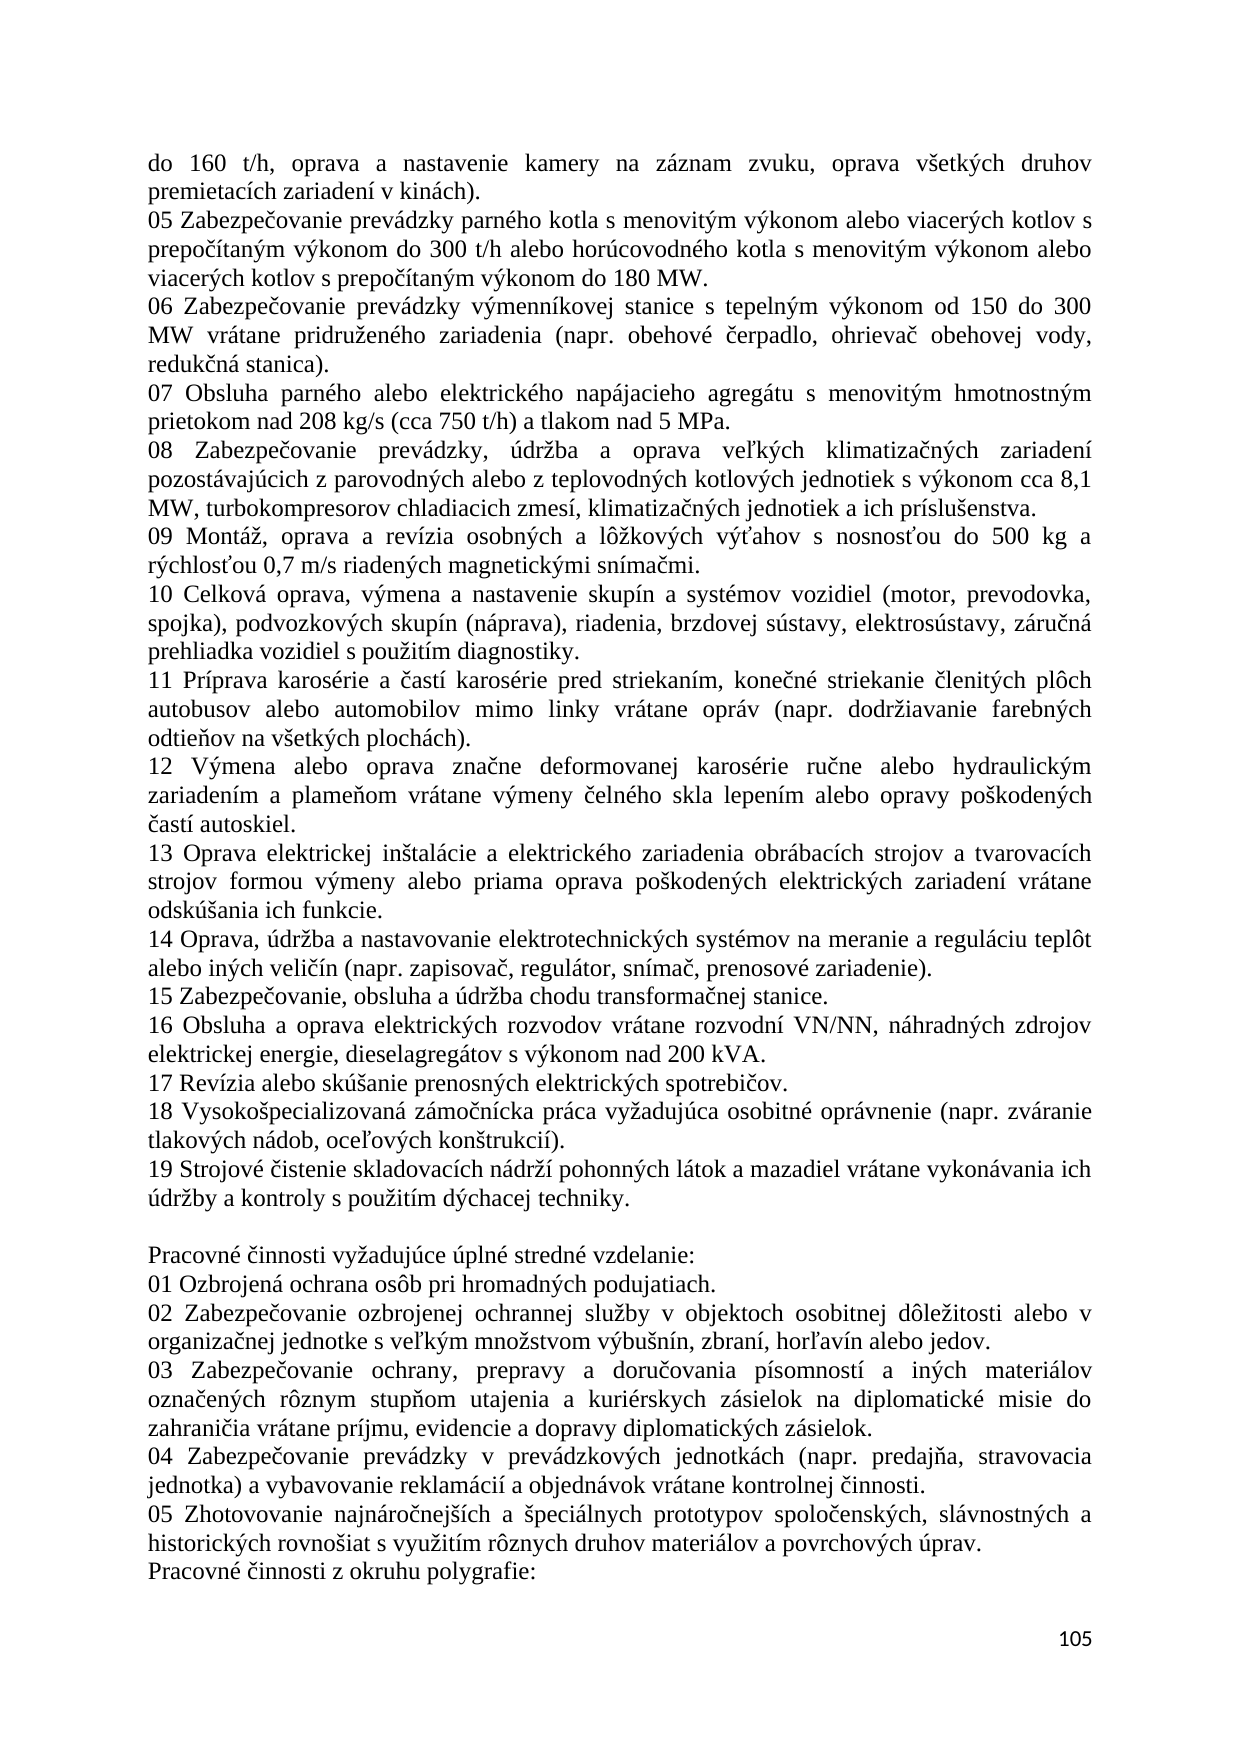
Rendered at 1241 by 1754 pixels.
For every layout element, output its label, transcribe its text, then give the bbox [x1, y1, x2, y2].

text 05 Zabezpečovanie prevádzky parného kotla s menovitým výkonom alebo viacerých kotlov s prepočítaným výkonom do 300 t/h alebo horúcovodného kotla s menovitým výkonom alebo viacerých kotlov s prepočítaným výkonom do 180 MW. [148, 205, 1093, 291]
text 13 Oprava elektrickej inštalácie a elektrického zariadenia obrábacích strojov a tvarovacích strojov formou výmeny alebo priama oprava poškodených elektrických zariadení vrátane odskúšania ich funkcie. [148, 838, 1093, 924]
text 12 Výmena alebo oprava značne deformovanej karosérie ručne alebo hydraulickým zariadením a plameňom vrátane výmeny čelného skla lepením alebo opravy poškodených častí autoskiel. [148, 751, 1093, 838]
text 06 Zabezpečovanie prevádzky výmenníkovej stanice s tepelným výkonom od 150 do 300 MW vrátane pridruženého zariadenia (napr. obehové čerpadlo, ohrievač obehovej vody, redukčná stanica). [148, 291, 1093, 378]
text 16 Obsluha a oprava elektrických rozvodov vrátane rozvodní VN/NN, náhradných zdrojov elektrickej energie, dieselagregátov s výkonom nad 200 kVA. [148, 1010, 1093, 1068]
text 18 Vysokošpecializovaná zámočnícka práca vyžadujúca osobitné oprávnenie (napr. zváranie tlakových nádob, oceľových konštrukcií). [148, 1096, 1093, 1154]
text 14 Oprava, údržba a nastavovanie elektrotechnických systémov na meranie a reguláciu teplôt alebo iných veličín (napr. zapisovač, regulátor, snímač, prenosové zariadenie). [148, 924, 1093, 981]
text 07 Obsluha parného alebo elektrického napájacieho agregátu s menovitým hmotnostným prietokom nad 208 kg/s (cca 750 t/h) a tlakom nad 5 MPa. [148, 378, 1093, 435]
text 17 Revízia alebo skúšanie prenosných elektrických spotrebičov. [148, 1068, 1093, 1096]
text 08 Zabezpečovanie prevádzky, údržba a oprava veľkých klimatizačných zariadení pozostávajúcich z parovodných alebo z teplovodných kotlových jednotiek s výkonom cca 8,1 MW, turbokompresorov chladiacich zmesí, klimatizačných jednotiek a ich príslušenstva. [148, 435, 1093, 521]
text Pracovné činnosti vyžadujúce úplné stredné vzdelanie: [148, 1240, 1093, 1269]
text 04 Zabezpečovanie prevádzky v prevádzkových jednotkách (napr. predajňa, stravovacia jednotka) a vybavovanie reklamácií a objednávok vrátane kontrolnej činnosti. [148, 1441, 1093, 1499]
text 19 Strojové čistenie skladovacích nádrží pohonných látok a mazadiel vrátane vykonávania ich údržby a kontroly s použitím dýchacej techniky. [148, 1154, 1093, 1211]
text 10 Celková oprava, výmena a nastavenie skupín a systémov vozidiel (motor, prevodovka, spojka), podvozkových skupín (náprava), riadenia, brzdovej sústavy, elektrosústavy, záručná prehliadka vozidiel s použitím diagnostiky. [148, 579, 1093, 665]
text 03 Zabezpečovanie ochrany, prepravy a doručovania písomností a iných materiálov označených rôznym stupňom utajenia a kuriérskych zásielok na diplomatické misie do zahraničia vrátane príjmu, evidencie a dopravy diplomatických zásielok. [148, 1355, 1093, 1441]
text 11 Príprava karosérie a častí karosérie pred striekaním, konečné striekanie členitých plôch autobusov alebo automobilov mimo linky vrátane opráv (napr. dodržiavanie farebných odtieňov na všetkých plochách). [148, 665, 1093, 751]
text 01 Ozbrojená ochrana osôb pri hromadných podujatiach. [148, 1269, 1093, 1298]
text 15 Zabezpečovanie, obsluha a údržba chodu transformačnej stanice. [148, 981, 1093, 1010]
text 09 Montáž, oprava a revízia osobných a lôžkových výťahov s nosnosťou do 500 kg a rýchlosťou 0,7 m/s riadených magnetickými snímačmi. [148, 521, 1093, 579]
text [148, 148, 1093, 205]
text 02 Zabezpečovanie ozbrojenej ochrannej služby v objektoch osobitnej dôležitosti alebo v organizačnej jednotke s veľkým množstvom výbušnín, zbraní, horľavín alebo jedov. [148, 1298, 1093, 1355]
text 05 Zhotovovanie najnáročnejších a špeciálnych prototypov spoločenských, slávnostných a historických rovnošiat s využitím rôznych druhov materiálov a povrchových úprav. [148, 1499, 1093, 1556]
text Pracovné činnosti z okruhu polygrafie: [148, 1556, 1093, 1585]
